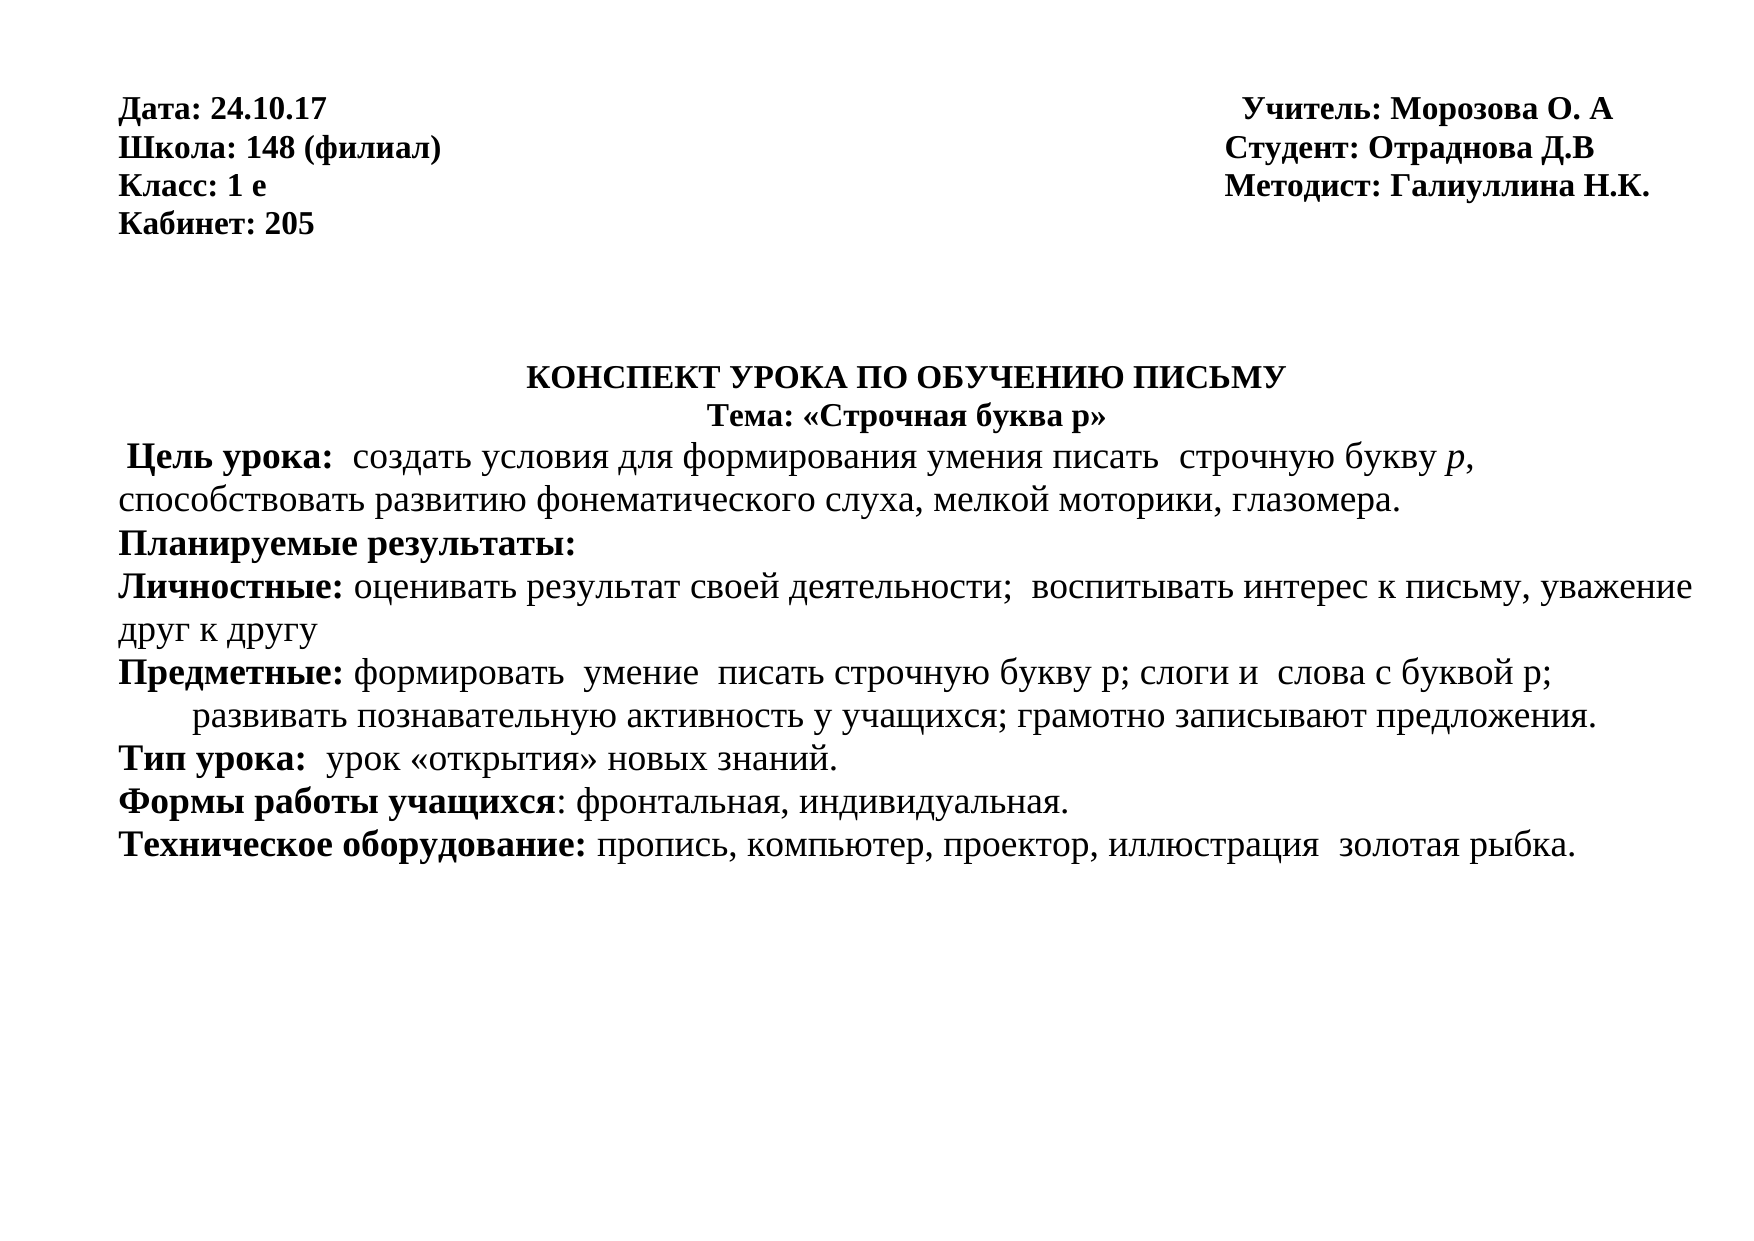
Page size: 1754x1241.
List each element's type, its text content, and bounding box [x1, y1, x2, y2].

text Цель урока: создать условия для формирования умения писать строчную букву р, способствовать развитию фонематического слуха, мелкой моторики, глазомера. [118, 434, 1695, 520]
text Формы работы учащихся: фронтальная, индивидуальная. [118, 779, 1695, 822]
text Класс: 1 е Методист: Галиуллина Н.К. [118, 165, 1695, 204]
text Техническое оборудование: пропись, компьютер, проектор, иллюстрация золотая рыбка. [118, 822, 1695, 865]
text Тема: «Строчная буква р» [118, 395, 1695, 434]
text Кабинет: 205 [118, 204, 1695, 242]
text КОНСПЕКТ УРОКА ПО ОБУЧЕНИЮ ПИСЬМУ [118, 357, 1695, 395]
text Личностные: оценивать результат своей деятельности; воспитывать интерес к письму, уважение друг к другу [118, 563, 1695, 649]
text Предметные: формировать умение писать строчную букву р; слоги и слова с буквой р; развивать познавательную активность у учащихся; грамотно записывают предложения. [118, 649, 1695, 736]
text Планируемые результаты: [118, 520, 1695, 563]
text Тип урока: урок «открытия» новых знаний. [118, 736, 1695, 779]
text Дата: 24.10.17 Учитель: Морозова О. А [118, 89, 1695, 127]
text Школа: 148 (филиал) Студент: Отраднова Д.В [118, 127, 1695, 165]
